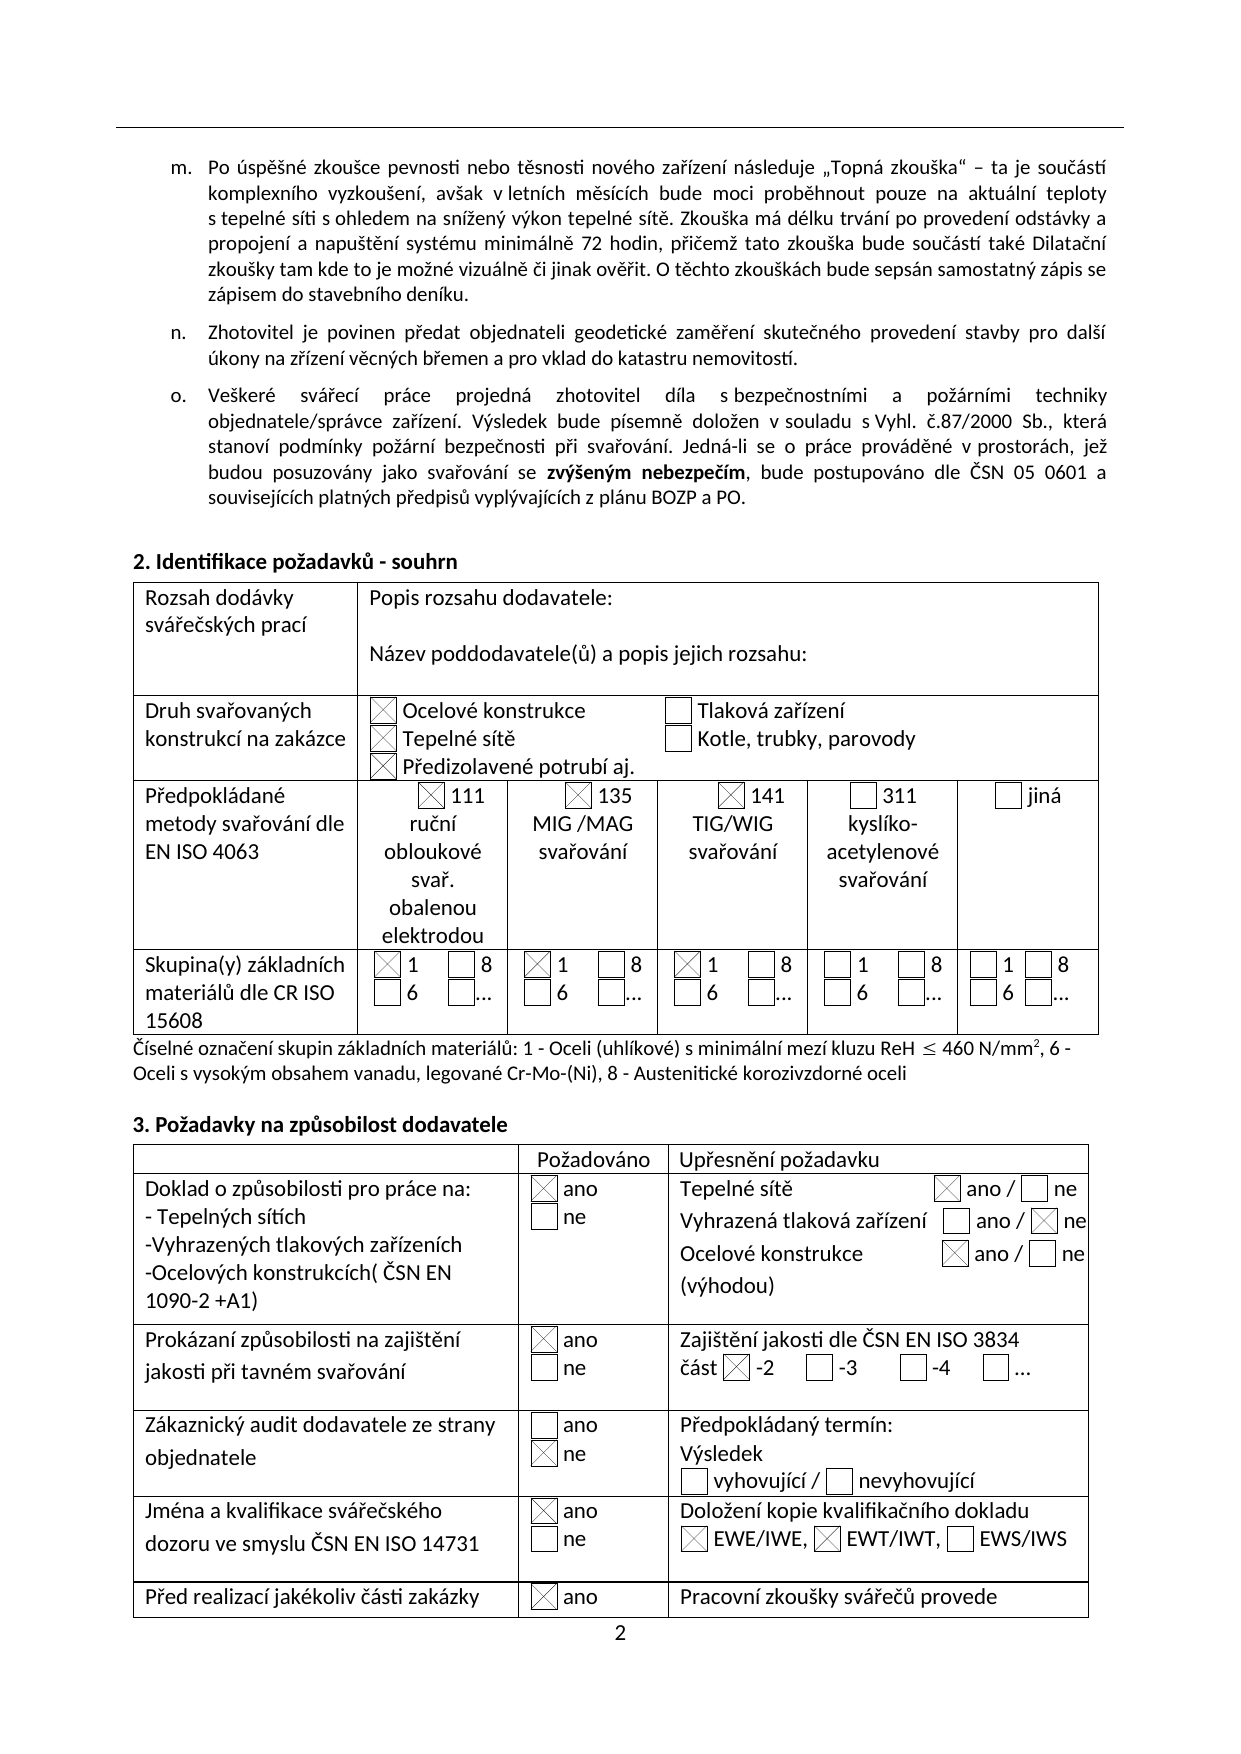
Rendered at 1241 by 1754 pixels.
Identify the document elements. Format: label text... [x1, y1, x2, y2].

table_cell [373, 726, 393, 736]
table_cell ano ne [519, 1325, 668, 1409]
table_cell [134, 1583, 518, 1617]
table_cell ano ne [519, 1174, 668, 1324]
list Veškeré svářecí práce projedná zhotovitel díla s bezpečnostními a požárními techniky objednatele/správce zařízení. Výsledek bude písemně doložen v souladu s Vyhl. č.87/2000 Sb., která stanoví podmínky požární bezpečnosti při svařování. Jedná-li se o práce prováděné v prostorách, jež budou posuzovány jako svařování se zvýšeným nebezpečím, bude postupováno dle ČSN 05 0601 a souvisejících platných předpisů vyplývajících z plánu BOZP a PO. [170, 383, 1107, 510]
table_header Rozsah dodávky svářečských prací [134, 583, 357, 695]
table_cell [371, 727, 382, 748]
table_cell Jména a kvalifikace svářečského dozoru ve smyslu ČSN EN ISO 14731 [134, 1497, 518, 1581]
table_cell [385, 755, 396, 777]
table_header Popis rozsahu dodavatele: Název poddodavatele(ů) a popis jejich rozsahu: [358, 583, 1098, 695]
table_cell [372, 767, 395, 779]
table_cell 1 8 6 ... [958, 950, 1098, 1034]
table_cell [669, 1583, 1088, 1617]
table_cell Tepelné sítě ano / ne Vyhrazená tlaková zařízení ano / ne Ocelové konstrukce ano / ne (výhodou) [669, 1174, 1088, 1324]
table_cell Doložení kopie kvalifikačního dokladu EWE/IWE, EWT/IWT, EWS/IWS [669, 1497, 1088, 1581]
list Po úspěšné zkoušce pevnosti nebo těsnosti nového zařízení následuje „Topná zkouška“ – ta je součástí komplexního vyzkoušení, avšak v letních měsících bude moci proběhnout pouze na aktuální teploty s tepelné síti s ohledem na snížený výkon tepelné sítě. Zkouška má délku trvání po provedení odstávky a propojení a napuštění systému minimálně 72 hodin, přičemž tato zkouška bude součástí také Dilatační zkoušky tam kde to je možné vizuálně či jinak ověřit. O těchto zkouškách bude sepsán samostatný zápis se zápisem do stavebního deníku. [170, 154, 1107, 307]
table_cell ano ne [519, 1497, 668, 1581]
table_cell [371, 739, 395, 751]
table_cell 141 TIG/WIG svařování [658, 781, 807, 949]
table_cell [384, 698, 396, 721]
table_cell 1 8 6 ... [358, 950, 507, 1034]
table_cell Předpokládaný termín: Výsledek vyhovující / nevyhovující [669, 1411, 1088, 1496]
table_header Upřesnění požadavku [669, 1145, 1088, 1173]
table_cell ano ne [519, 1411, 668, 1496]
table_cell 111 ruční obloukové svař. obalenou elektrodou [358, 781, 507, 949]
table_cell Druh svařovaných konstrukcí na zakázce [134, 696, 357, 780]
table_cell jiná [958, 781, 1098, 949]
table_cell 1 8 6 ... [508, 950, 657, 1034]
table_header Požadováno [519, 1145, 668, 1173]
table_cell 311 kyslíko-acetylenové svařování [808, 781, 957, 949]
text 2. Identifikace požadavků - souhrn [133, 547, 1107, 575]
table_cell Ocelové konstrukce Tlaková zařízení Tepelné sítě Kotle, trubky, parovody Předizolavené potrubí aj. [397, 696, 1098, 780]
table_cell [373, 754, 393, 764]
table_cell Doklad o způsobilosti pro práce na: - Tepelných sítích -Vyhrazených tlakových zařízeních -Ocelových konstrukcích( ČSN EN 1090-2 +A1) [134, 1174, 518, 1324]
table_cell Předpokládané metody svařování dle EN ISO 4063 [134, 781, 357, 949]
table_header [134, 1145, 518, 1173]
list Zhotovitel je povinen předat objednateli geodetické zaměření skutečného provedení stavby pro další úkony na zřízení věcných břemen a pro vklad do katastru nemovitostí. [170, 319, 1107, 370]
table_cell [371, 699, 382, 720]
table_cell Skupina(y) základních materiálů dle CR ISO 15608 [134, 950, 357, 1034]
table_cell ano ne [519, 1583, 668, 1617]
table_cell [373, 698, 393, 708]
table_cell Zákaznický audit dodavatele ze strany objednatele [134, 1411, 518, 1496]
table_cell 1 8 6 ... [808, 950, 957, 1034]
table_cell 1 8 6 ... [658, 950, 807, 1034]
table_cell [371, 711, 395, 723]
text Číselné označení skupin základních materiálů: 1 - Oceli (uhlíkové) s minimální mezí kluzu ReH 460 N/mm2, 6 - Oceli s vysokým obsahem vanadu, legované Cr-Mo-(Ni), 8 - Austenitické korozivzdorné oceli [133, 1035, 1107, 1086]
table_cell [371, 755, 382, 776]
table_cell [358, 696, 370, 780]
table_cell 135 MIG /MAG svařování [508, 781, 657, 949]
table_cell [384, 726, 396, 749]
table_cell Prokázaní způsobilosti na zajištění jakosti při tavném svařování [134, 1325, 518, 1409]
text 3. Požadavky na způsobilost dodavatele [132, 1110, 1107, 1138]
table_cell Zajištění jakosti dle ČSN EN ISO 3834 část -2 -3 -4 … [669, 1325, 1088, 1409]
